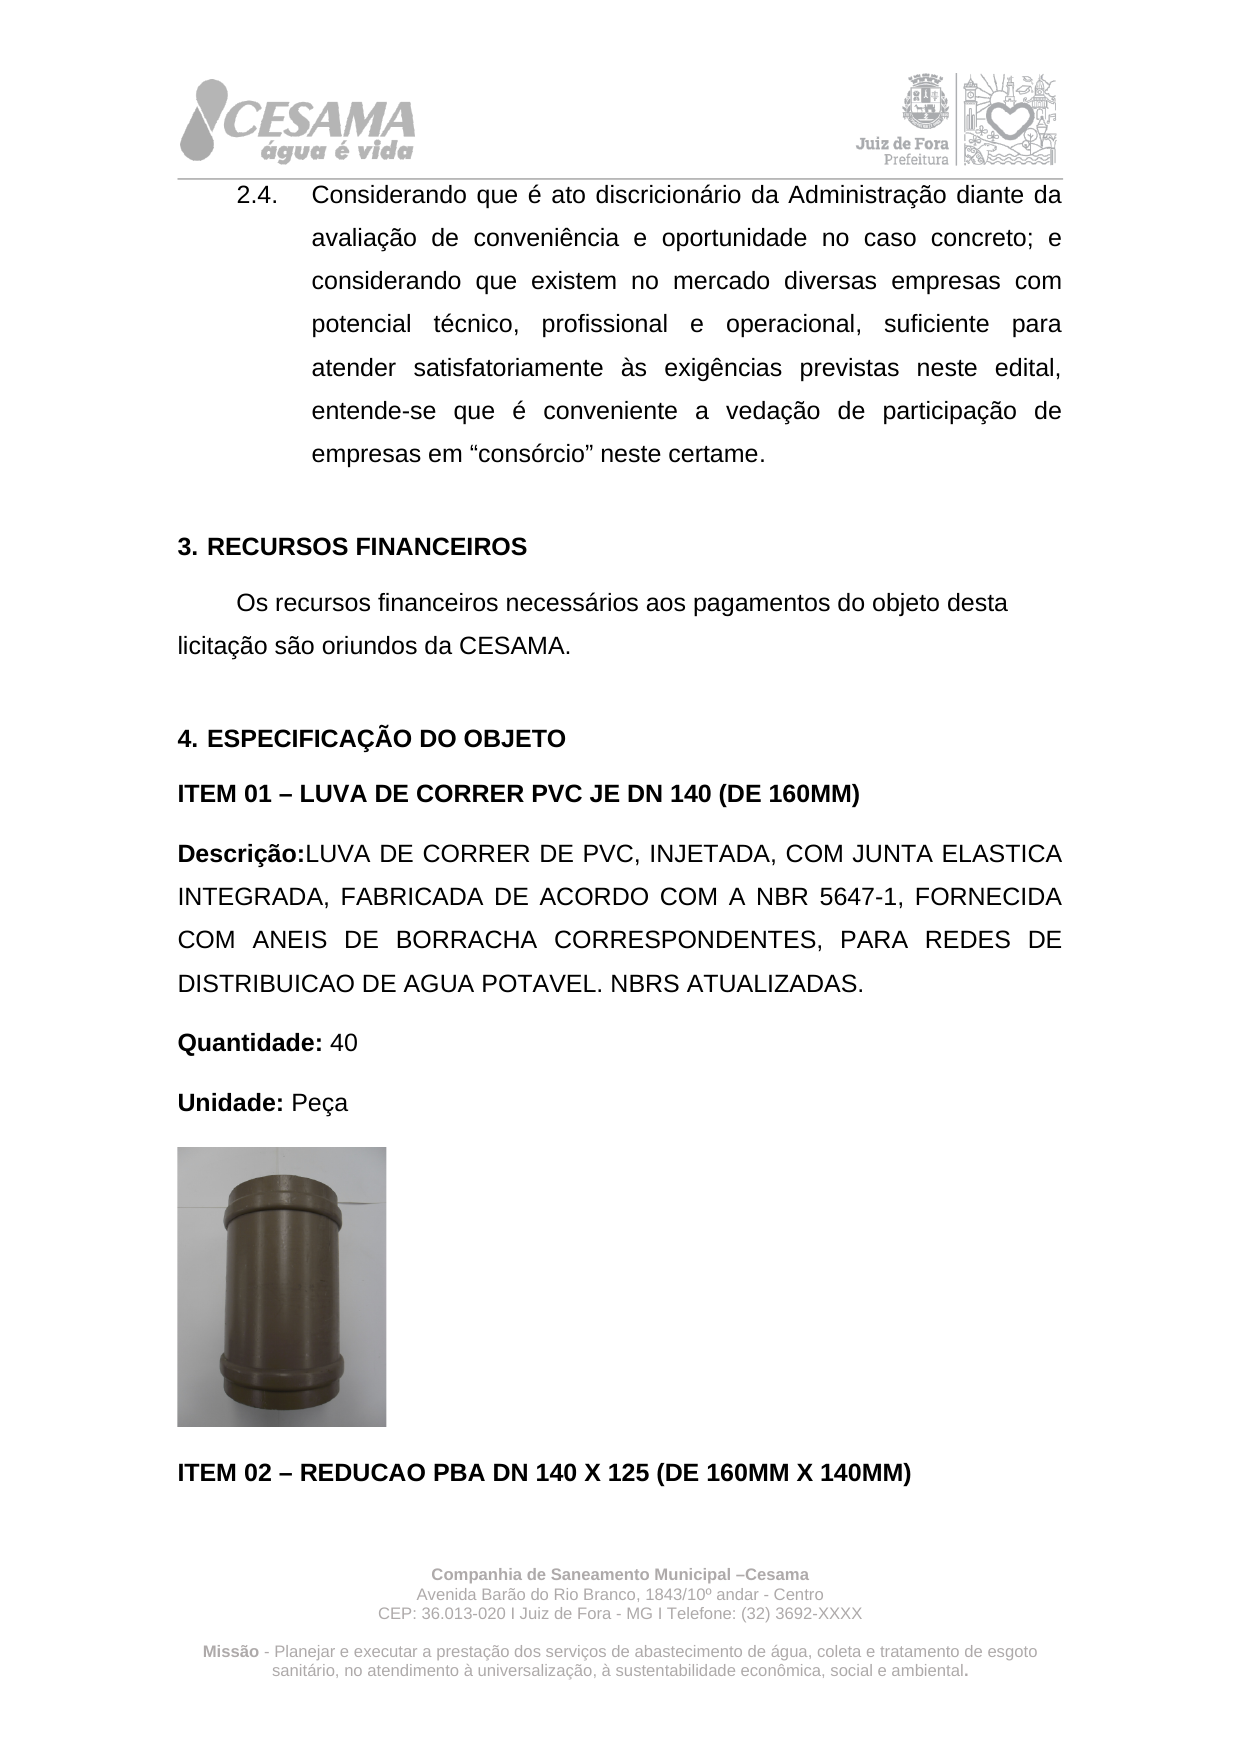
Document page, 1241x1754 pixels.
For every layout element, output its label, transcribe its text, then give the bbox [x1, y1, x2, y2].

list Considerando que é ato discricionário da Administração diante da avaliação de conveniência e oportunidade no caso concreto; e considerando que existem no mercado diversas empresas com potencial técnico, profissional e operacional, suficiente para atender satisfatoriamente às exigências previstas neste edital, entende-se que é conveniente a vedação de participação de empresas em “consórcio” neste certame. [236, 180, 1063, 467]
list ESPECIFICAÇÃO DO OBJETO [177, 724, 1063, 752]
picture [177, 1147, 387, 1427]
text ITEM 01 – LUVA DE CORRER PVC JE DN 140 (DE 160MM) [177, 779, 1063, 808]
text Unidade: Peça [177, 1088, 1063, 1117]
text ITEM 02 – REDUCAO PBA DN 140 X 125 (DE 160MM X 140MM) [177, 1458, 1063, 1486]
text Os recursos financeiros necessários aos pagamentos do objeto desta licitação são oriundos da CESAMA. [177, 587, 1063, 659]
picture [177, 73, 1064, 180]
text Quantidade: 40 [177, 1028, 1063, 1057]
list RECURSOS FINANCEIROS [177, 532, 1063, 561]
text Descrição:LUVA DE CORRER DE PVC, INJETADA, COM JUNTA ELASTICA INTEGRADA, FABRICADA DE ACORDO COM A NBR 5647-1, FORNECIDA COM ANEIS DE BORRACHA CORRESPONDENTES, PARA REDES DE DISTRIBUICAO DE AGUA POTAVEL. NBRS ATUALIZADAS. [177, 839, 1063, 997]
